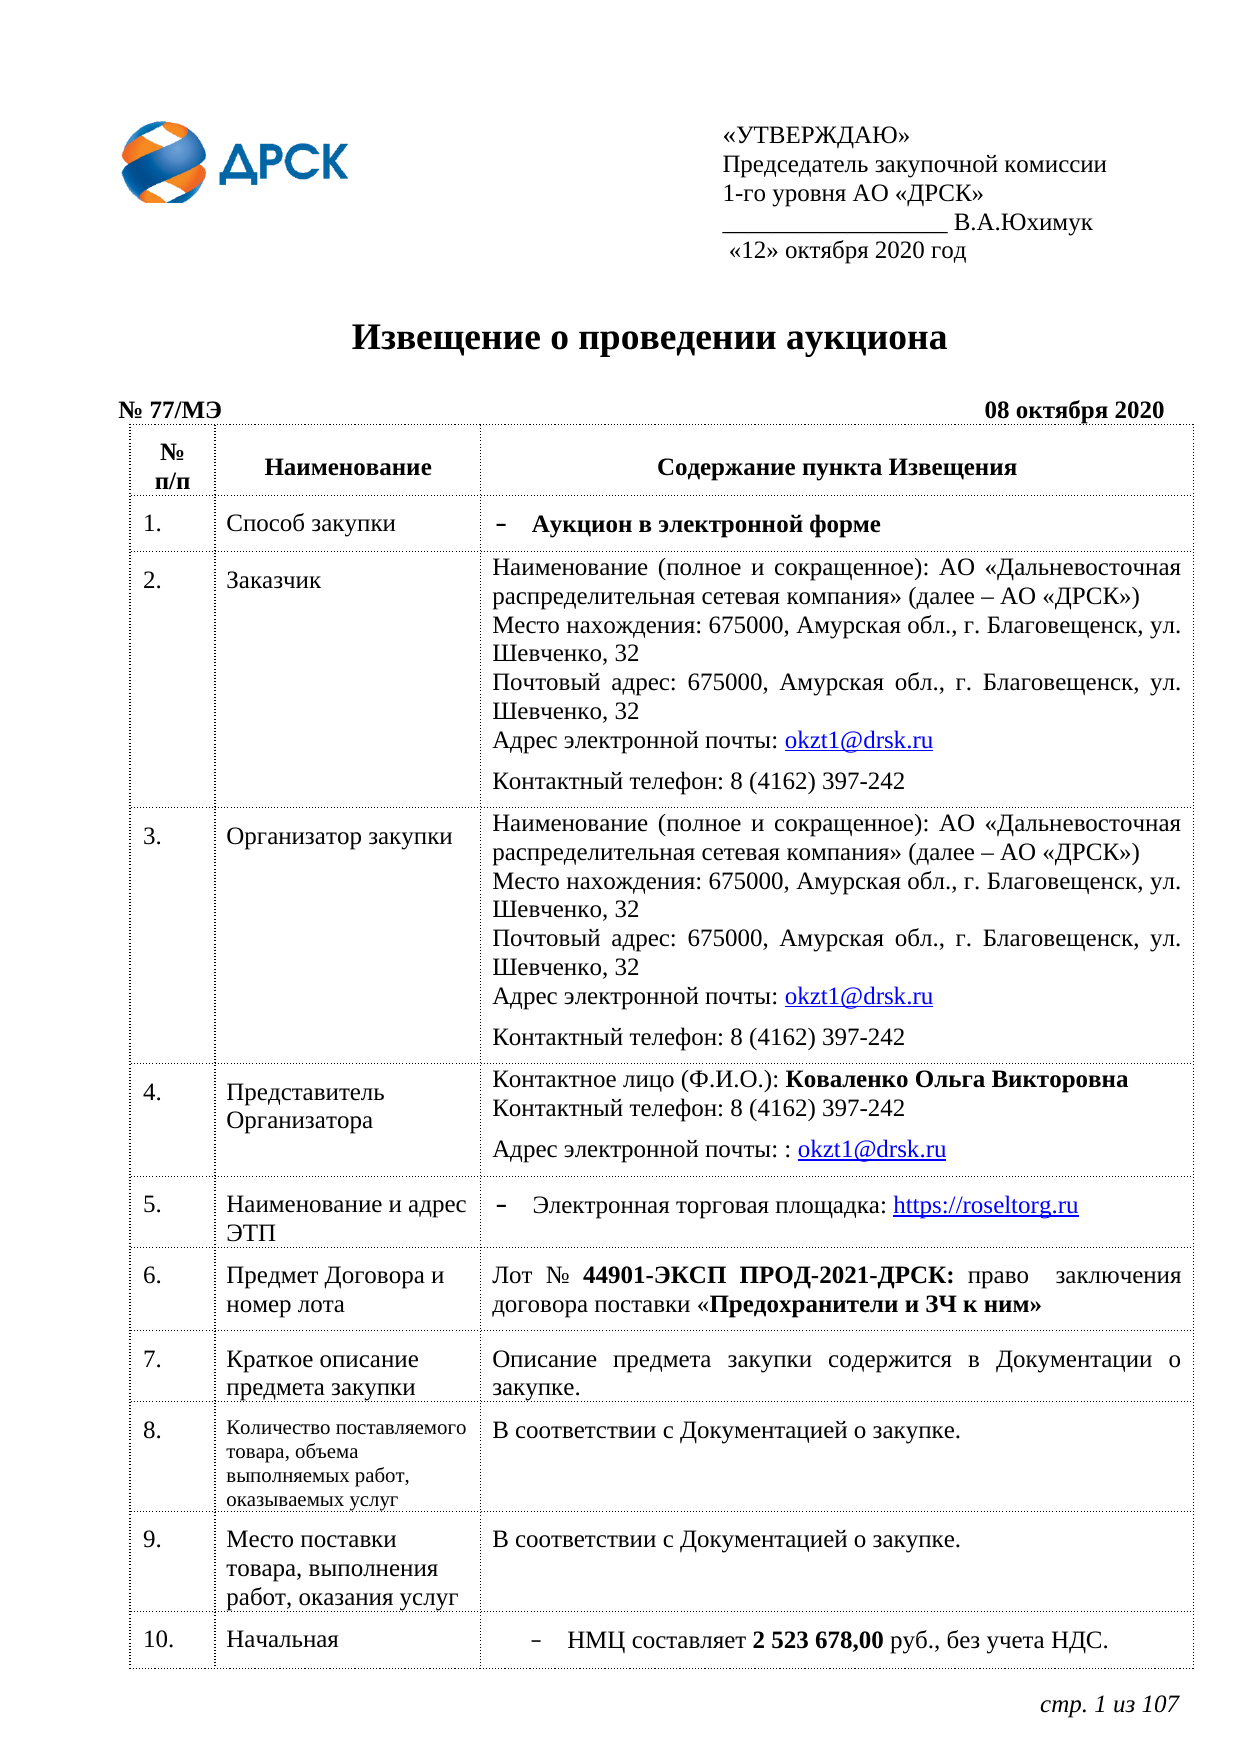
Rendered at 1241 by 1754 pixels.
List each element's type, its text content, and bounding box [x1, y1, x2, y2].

table_cell [130, 1247, 215, 1330]
table_cell В соответствии с Документацией о закупке. [481, 1511, 1193, 1611]
text «12» октября 2020 год [722, 236, 1181, 264]
table_cell [130, 1063, 215, 1176]
table_cell Наименование (полное и сокращенное): АО «Дальневосточная распределительная сетевая компания» (далее – АО «ДРСК») Место нахождения: 675000, Амурская обл., г. Благовещенск, ул. Шевченко, 32 Почтовый адрес: 675000, Амурская обл., г. Благовещенск, ул. Шевченко, 32 Адрес электронной почты: okzt1@drsk.ru Контактный телефон: 8 (4162) 397-242 [481, 551, 1193, 807]
text 1-го уровня АО «ДРСК» [722, 178, 1181, 207]
table_cell [130, 1611, 215, 1667]
text № 77/МЭ 08 октября 2020 [118, 395, 1181, 424]
table_cell В соответствии с Документацией о закупке. [481, 1401, 1193, 1511]
table_cell [130, 551, 215, 807]
table_cell Лот № 44901-ЭКСП ПРОД-2021-ДРСК: право заключения договора поставки «Предохранители и ЗЧ к ним» [481, 1247, 1193, 1330]
table_header Наименование [215, 424, 481, 495]
table_cell Наименование (полное и сокращенное): АО «Дальневосточная распределительная сетевая компания» (далее – АО «ДРСК») Место нахождения: 675000, Амурская обл., г. Благовещенск, ул. Шевченко, 32 Почтовый адрес: 675000, Амурская обл., г. Благовещенск, ул. Шевченко, 32 Адрес электронной почты: okzt1@drsk.ru Контактный телефон: 8 (4162) 397-242 [481, 807, 1193, 1063]
table_cell Количество поставляемого товара, объема выполняемых работ, оказываемых услуг [215, 1401, 481, 1511]
table_cell Электронная торговая площадка: https://roseltorg.ru [481, 1176, 1193, 1247]
table_cell Краткое описание предмета закупки [215, 1330, 481, 1401]
table_cell [130, 495, 215, 551]
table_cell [215, 1611, 481, 1667]
table_cell [130, 1401, 215, 1511]
table_cell Наименование и адрес ЭТП [215, 1176, 481, 1247]
table_cell [130, 1330, 215, 1401]
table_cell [481, 1611, 1193, 1667]
text «УТВЕРЖДАЮ» [722, 118, 1181, 149]
text Председатель закупочной комиссии [722, 149, 1181, 178]
picture [118, 118, 365, 207]
table_cell Заказчик [215, 551, 481, 807]
table_cell Способ закупки [215, 495, 481, 551]
table_cell [130, 1511, 215, 1611]
table_cell Место поставки товара, выполнения работ, оказания услуг [215, 1511, 481, 1611]
table_header № п/п [130, 424, 215, 495]
table_cell Представитель Организатора [215, 1063, 481, 1176]
table_cell Предмет Договора и номер лота [215, 1247, 481, 1330]
table_cell Описание предмета закупки содержится в Документации о закупке. [481, 1330, 1193, 1401]
table_cell Контактное лицо (Ф.И.О.): Коваленко Ольга Викторовна Контактный телефон: 8 (4162) 397-242 Адрес электронной почты: : okzt1@drsk.ru [481, 1063, 1193, 1176]
text __________________ В.А.Юхимук [722, 207, 1181, 236]
table_cell Организатор закупки [215, 807, 481, 1063]
text Извещение о проведении аукциона [118, 314, 1181, 357]
table_cell [130, 1176, 215, 1247]
table_cell Аукцион в электронной форме [481, 495, 1193, 551]
table_header Содержание пункта Извещения [481, 424, 1193, 495]
table_cell [130, 807, 215, 1063]
